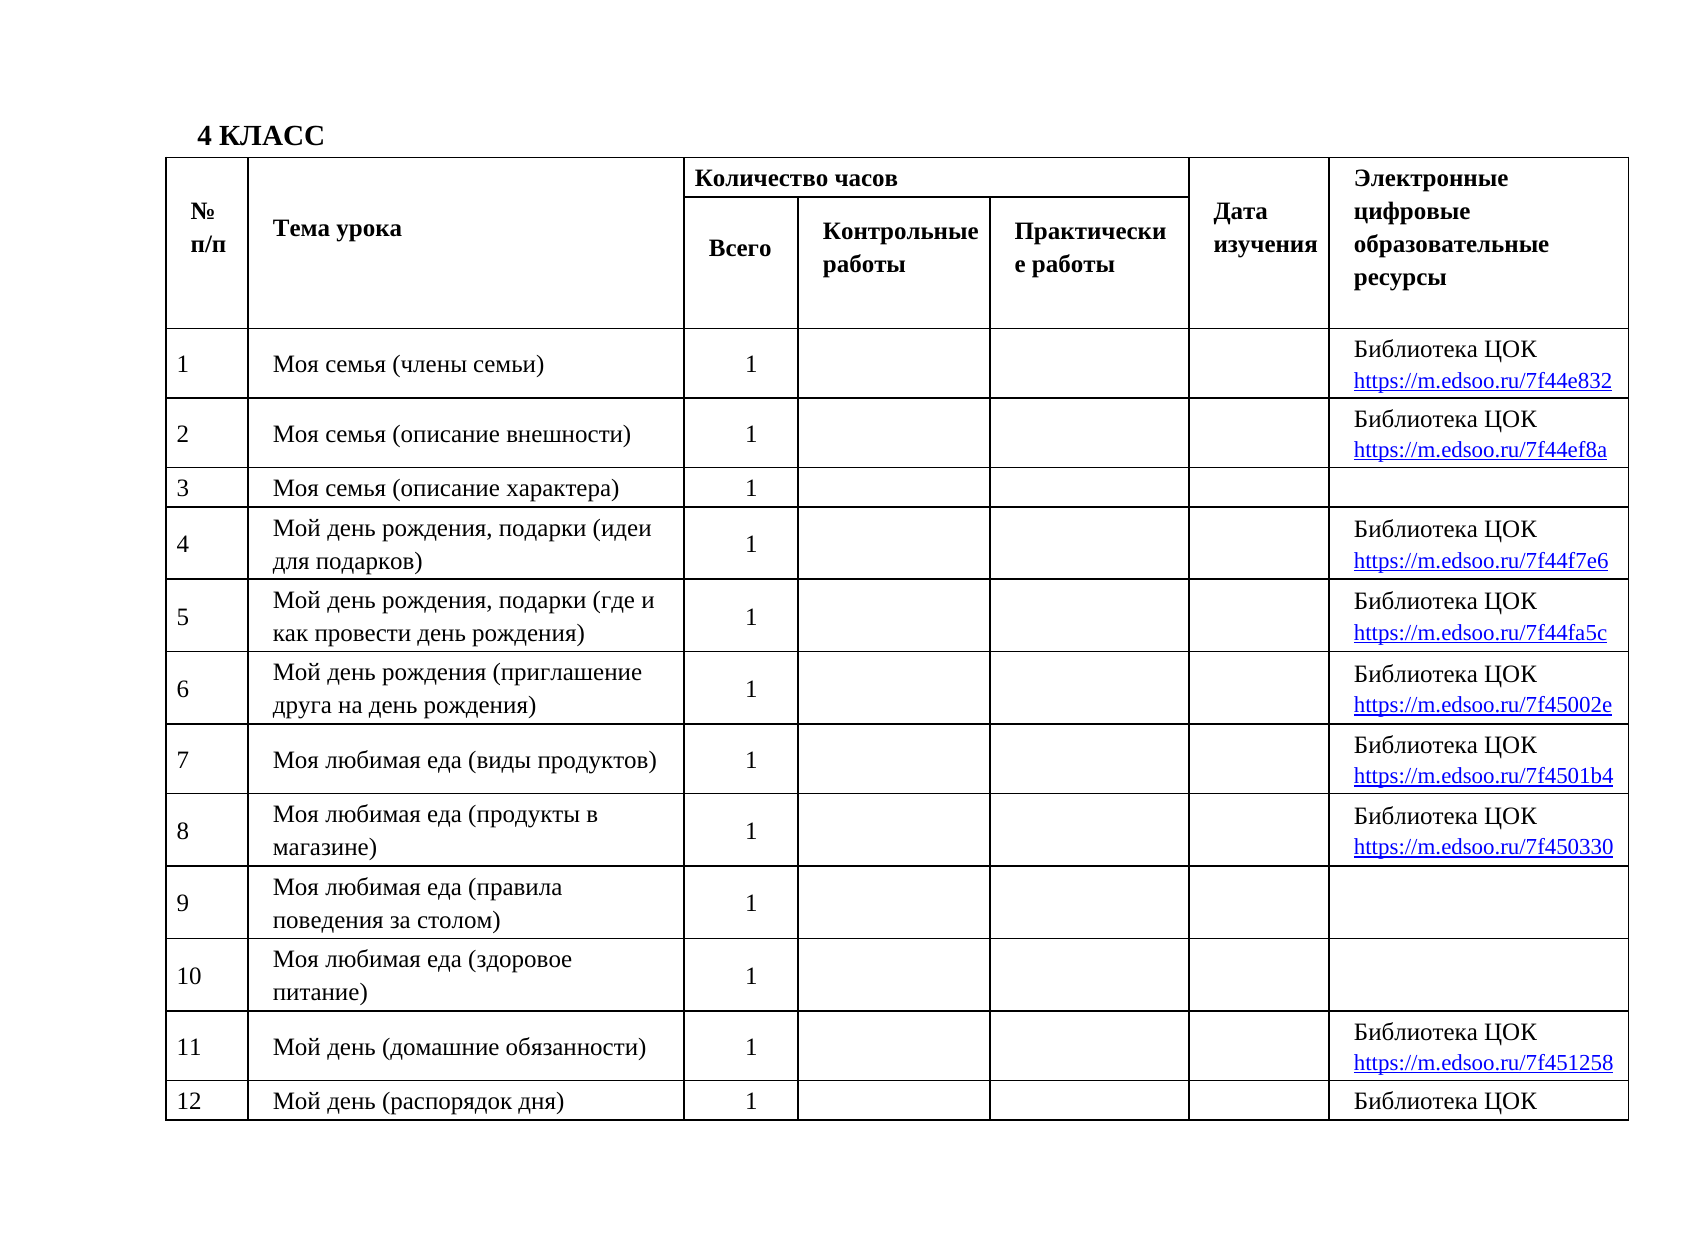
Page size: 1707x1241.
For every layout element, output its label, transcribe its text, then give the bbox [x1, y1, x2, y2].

table_cell Библиотека ЦОК https://m.edsoo.ru/7f44f7e6 [1330, 508, 1628, 578]
table_cell [799, 329, 989, 397]
table_cell [1190, 468, 1328, 506]
table_cell [1330, 939, 1628, 1010]
table_cell 1 [685, 867, 797, 937]
table_cell [1190, 508, 1328, 578]
table_cell Библиотека ЦОК https://m.edsoo.ru/7f44ef8a [1330, 399, 1628, 467]
table_cell Моя любимая еда (здоровое питание) [249, 939, 683, 1010]
table_cell 1 [685, 468, 797, 506]
text 4 КЛАСС [190, 118, 1618, 152]
table_header Количество часов [685, 158, 1188, 196]
table_cell Моя семья (члены семьи) [249, 329, 683, 397]
table_cell 1 [167, 329, 247, 397]
table_cell [1190, 1012, 1328, 1079]
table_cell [249, 1081, 683, 1119]
table_header Тема урока [249, 158, 683, 327]
table_cell Мой день (домашние обязанности) [249, 1012, 683, 1079]
table_cell [991, 580, 1188, 651]
table_cell Моя любимая еда (правила поведения за столом) [249, 867, 683, 937]
table_cell Библиотека ЦОК https://m.edsoo.ru/7f4501b4 [1330, 725, 1628, 793]
table_cell 1 [685, 508, 797, 578]
table_cell [799, 652, 989, 723]
table_cell [991, 1081, 1188, 1119]
table_cell [1330, 867, 1628, 937]
table_cell Контрольные работы [799, 198, 989, 327]
table_cell 8 [167, 794, 247, 865]
table_cell 1 [685, 399, 797, 467]
table_cell [991, 1012, 1188, 1079]
table_cell [991, 399, 1188, 467]
table_cell [991, 725, 1188, 793]
table_cell [991, 794, 1188, 865]
table_cell [1190, 1081, 1328, 1119]
table_cell [799, 1081, 989, 1119]
table_cell [799, 580, 989, 651]
table_cell [1190, 399, 1328, 467]
table_cell [1190, 939, 1328, 1010]
table_cell 1 [685, 794, 797, 865]
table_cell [1330, 1081, 1628, 1119]
table_cell 1 [685, 1081, 797, 1119]
table_cell [799, 867, 989, 937]
table_cell [1190, 329, 1328, 397]
table_cell Всего [685, 198, 797, 327]
table_cell 12 [167, 1081, 247, 1119]
table_cell 11 [167, 1012, 247, 1079]
table_cell [1190, 867, 1328, 937]
table_cell Моя любимая еда (продукты в магазине) [249, 794, 683, 865]
table_cell 7 [167, 725, 247, 793]
table_cell Мой день рождения (приглашение друга на день рождения) [249, 652, 683, 723]
table_cell [1190, 794, 1328, 865]
table_cell [1190, 652, 1328, 723]
table_cell Моя любимая еда (виды продуктов) [249, 725, 683, 793]
table_cell Библиотека ЦОК https://m.edsoo.ru/7f44fa5c [1330, 580, 1628, 651]
table_cell 1 [685, 329, 797, 397]
table_cell 1 [685, 1012, 797, 1079]
table_cell 4 [167, 508, 247, 578]
table_cell [799, 468, 989, 506]
table_cell [1190, 580, 1328, 651]
table_cell 9 [167, 867, 247, 937]
table_cell 5 [167, 580, 247, 651]
table_cell [991, 508, 1188, 578]
table_cell 1 [685, 580, 797, 651]
table_cell 1 [685, 652, 797, 723]
table_cell Моя семья (описание внешности) [249, 399, 683, 467]
table_cell [991, 329, 1188, 397]
table_cell [799, 794, 989, 865]
table_cell [991, 939, 1188, 1010]
table_cell [799, 508, 989, 578]
table_cell Моя семья (описание характера) [249, 468, 683, 506]
table_cell [1330, 468, 1628, 506]
table_cell [1190, 725, 1328, 793]
table_cell 10 [167, 939, 247, 1010]
table_cell [991, 652, 1188, 723]
table_cell Мой день рождения, подарки (идеи для подарков) [249, 508, 683, 578]
table_cell 1 [685, 725, 797, 793]
table_cell Мой день рождения, подарки (где и как провести день рождения) [249, 580, 683, 651]
table_cell [991, 468, 1188, 506]
table_cell [799, 399, 989, 467]
table_cell 6 [167, 652, 247, 723]
table_cell [799, 939, 989, 1010]
table_header Дата изучения [1190, 158, 1328, 327]
table_cell Библиотека ЦОК https://m.edsoo.ru/7f44e832 [1330, 329, 1628, 397]
table_cell [799, 1012, 989, 1079]
table_cell 2 [167, 399, 247, 467]
table_header № п/п [167, 158, 247, 327]
table_cell Библиотека ЦОК https://m.edsoo.ru/7f45002e [1330, 652, 1628, 723]
table_cell [991, 867, 1188, 937]
table_cell [799, 725, 989, 793]
table_cell Практические работы [991, 198, 1188, 327]
table_cell Библиотека ЦОК https://m.edsoo.ru/7f450330 [1330, 794, 1628, 865]
table_cell Библиотека ЦОК https://m.edsoo.ru/7f451258 [1330, 1012, 1628, 1079]
table_header Электронные цифровые образовательные ресурсы [1330, 158, 1628, 327]
table_cell 3 [167, 468, 247, 506]
table_cell 1 [685, 939, 797, 1010]
